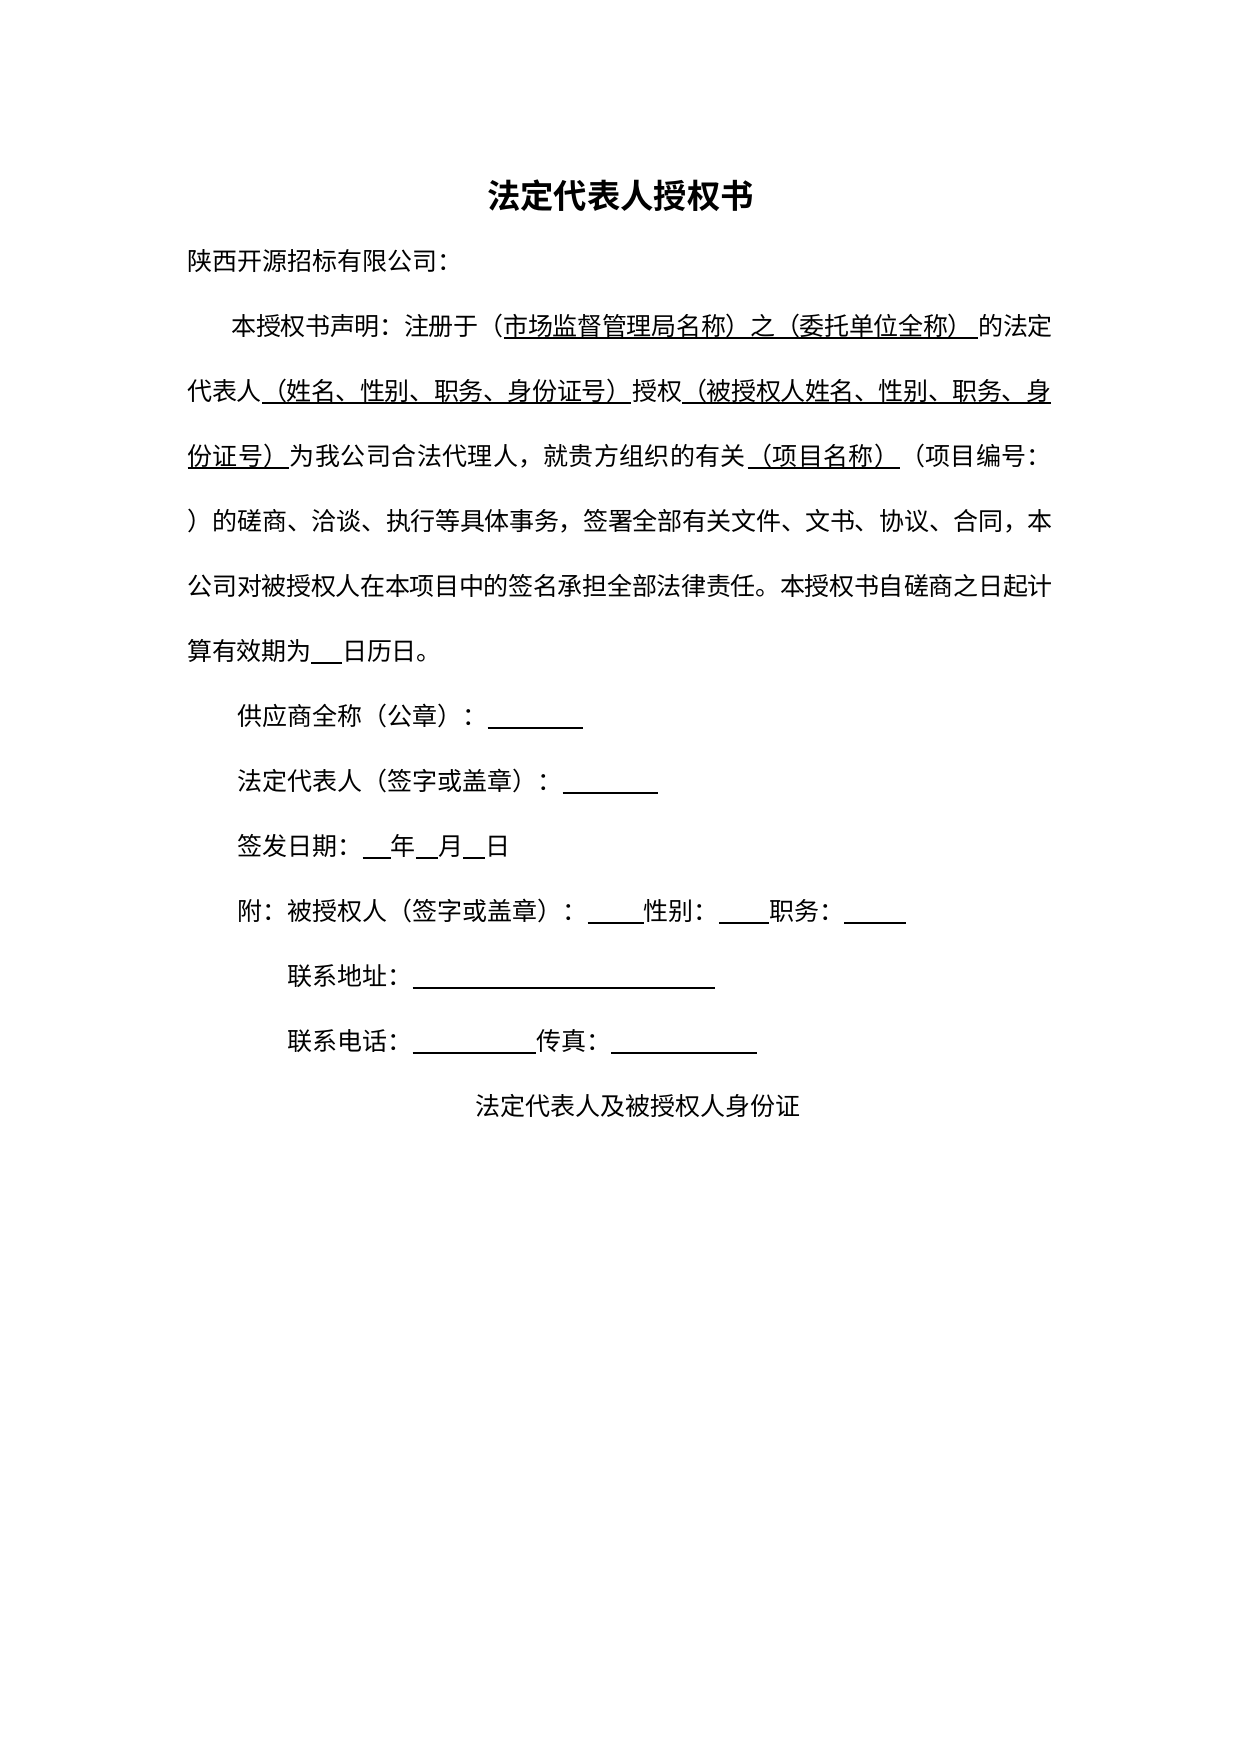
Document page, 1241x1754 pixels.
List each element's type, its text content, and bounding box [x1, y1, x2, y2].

text 签发日期： 年 月 日 [187, 812, 1053, 877]
text 法定代表人及被授权人身份证 [187, 1072, 1053, 1137]
text 法定代表人授权书 [187, 162, 1053, 227]
text 附：被授权人（签字或盖章）： 性别： 职务： [187, 877, 1053, 942]
text 陕西开源招标有限公司： [187, 227, 1053, 292]
text 法定代表人（签字或盖章）： [187, 747, 1053, 812]
text 联系电话： 传真： [187, 1007, 1053, 1072]
text 本授权书声明：注册于（市场监督管理局名称）之（委托单位全称） 的法定代表人（姓名、性别、职务、身份证号）授权（被授权人姓名、性别、职务、身份证号）为我公司合法代理人，就贵方组织的有关（项目名称）（项目编号： ）的磋商、洽谈、执行等具体事务，签署全部有关文件、文书、协议、合同，本公司对被授权人在本项目中的签名承担全部法律责任。本授权书自磋商之日起计算有效期为 日历日。 [187, 292, 1053, 682]
text 联系地址： [187, 942, 1053, 1007]
text 供应商全称（公章）： [187, 682, 1053, 747]
